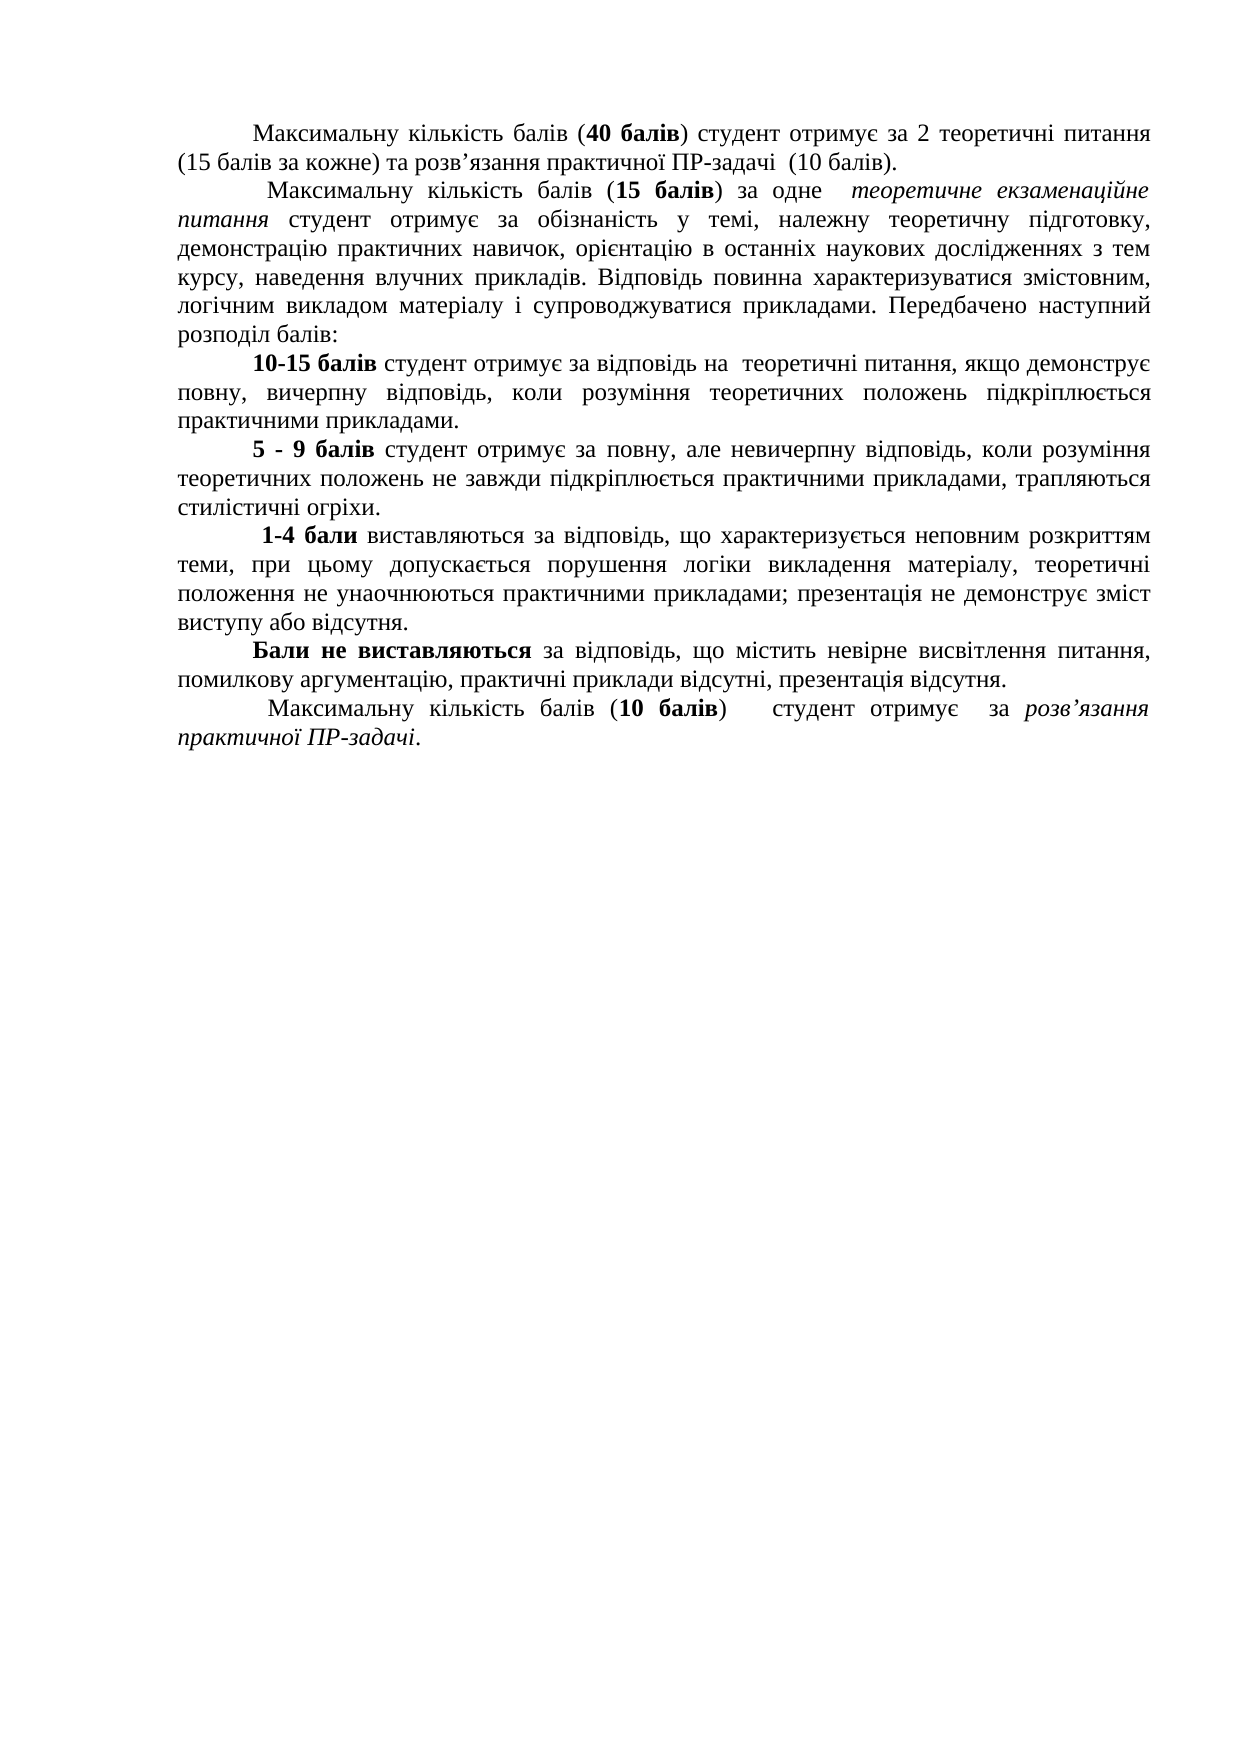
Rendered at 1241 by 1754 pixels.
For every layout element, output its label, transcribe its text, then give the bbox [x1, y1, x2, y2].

text Максимальну кількість балів (15 балів) за одне теоретичне екзаменаційне питання студент отримує за обізнаність у темі, належну теоретичну підготовку, демонстрацію практичних навичок, орієнтацію в останніх наукових дослідженнях з тем курсу, наведення влучних прикладів. Відповідь повинна характеризуватися змістовним, логічним викладом матеріалу і супроводжуватися прикладами. Передбачено наступний розподіл балів: [177, 176, 1152, 348]
text Бали не виставляються за відповідь, що містить невірне висвітлення питання, помилкову аргументацію, практичні приклади відсутні, презентація відсутня. [177, 636, 1152, 693]
text Максимальну кількість балів (40 балів) студент отримує за 2 теоретичні питання (15 балів за кожне) та розв’язання практичної ПР-задачі (10 балів). [177, 118, 1152, 176]
text Максимальну кількість балів (10 балів) студент отримує за розв’язання практичної ПР-задачі. [177, 693, 1152, 751]
text 10-15 балів студент отримує за відповідь на теоретичні питання, якщо демонструє повну, вичерпну відповідь, коли розуміння теоретичних положень підкріплюється практичними прикладами. [177, 348, 1152, 434]
text 5 - 9 балів студент отримує за повну, але невичерпну відповідь, коли розуміння теоретичних положень не завжди підкріплюється практичними прикладами, трапляються стилістичні огріхи. [177, 434, 1152, 521]
text 1-4 бали виставляються за відповідь, що характеризується неповним розкриттям теми, при цьому допускається порушення логіки викладення матеріалу, теоретичні положення не унаочнюються практичними прикладами; презентація не демонструє зміст виступу або відсутня. [177, 521, 1152, 636]
